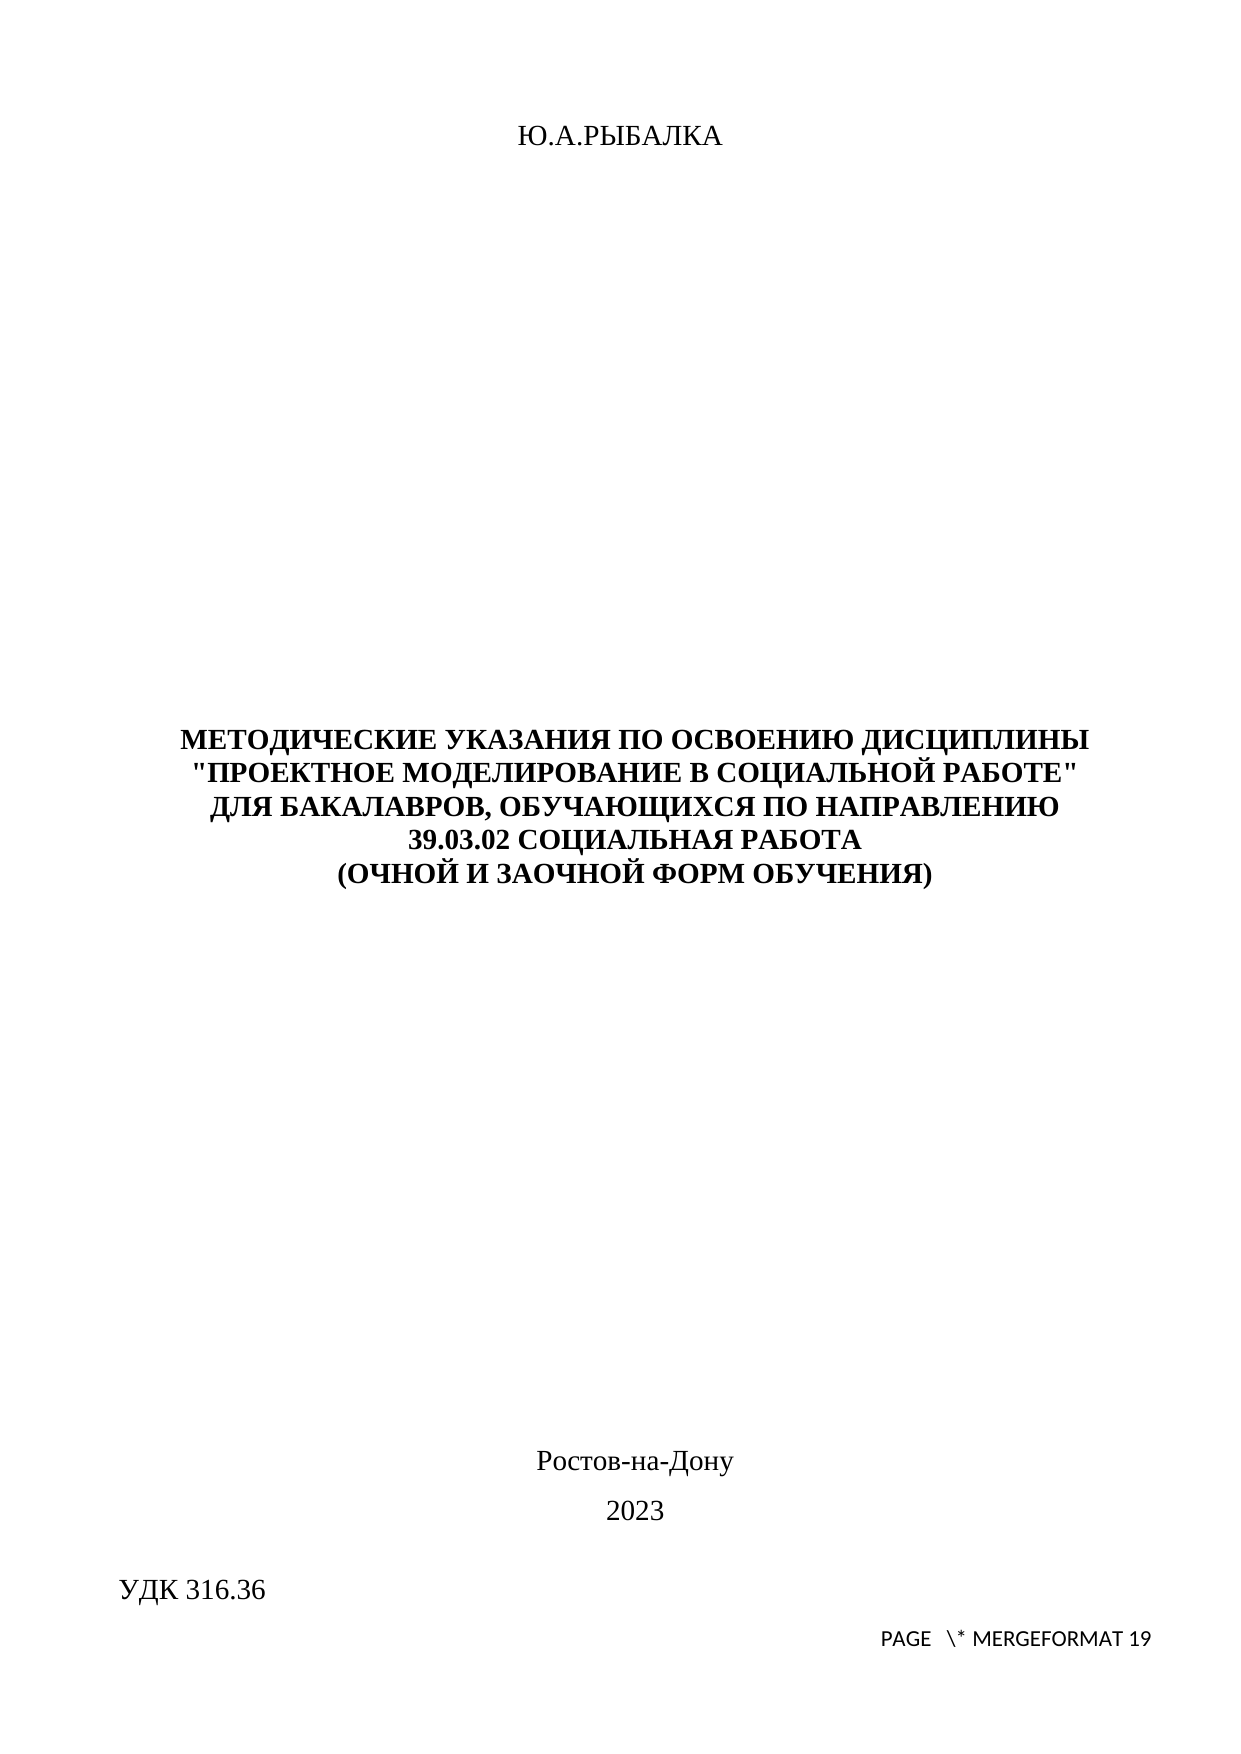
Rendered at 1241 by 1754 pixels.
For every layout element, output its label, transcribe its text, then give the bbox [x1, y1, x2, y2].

text Ростов-на-Дону [118, 1443, 1152, 1477]
text Ю.А.РЫБАЛКА [88, 118, 1152, 152]
text УДК 316.36 [118, 1572, 1152, 1606]
text 39.03.02 СОЦИАЛЬНАЯ РАБОТА [118, 822, 1152, 856]
text 2023 [118, 1493, 1152, 1527]
text ДЛЯ БАКАЛАВРОВ, ОБУЧАЮЩИХСЯ ПО НАПРАВЛЕНИЮ [118, 789, 1152, 822]
text МЕТОДИЧЕСКИЕ УКАЗАНИЯ ПО ОСВОЕНИЮ ДИСЦИПЛИНЫ "ПРОЕКТНОЕ МОДЕЛИРОВАНИЕ В СОЦИАЛЬНОЙ РАБОТЕ" [118, 722, 1152, 789]
text (ОЧНОЙ И ЗАОЧНОЙ ФОРМ ОБУЧЕНИЯ) [118, 856, 1152, 889]
